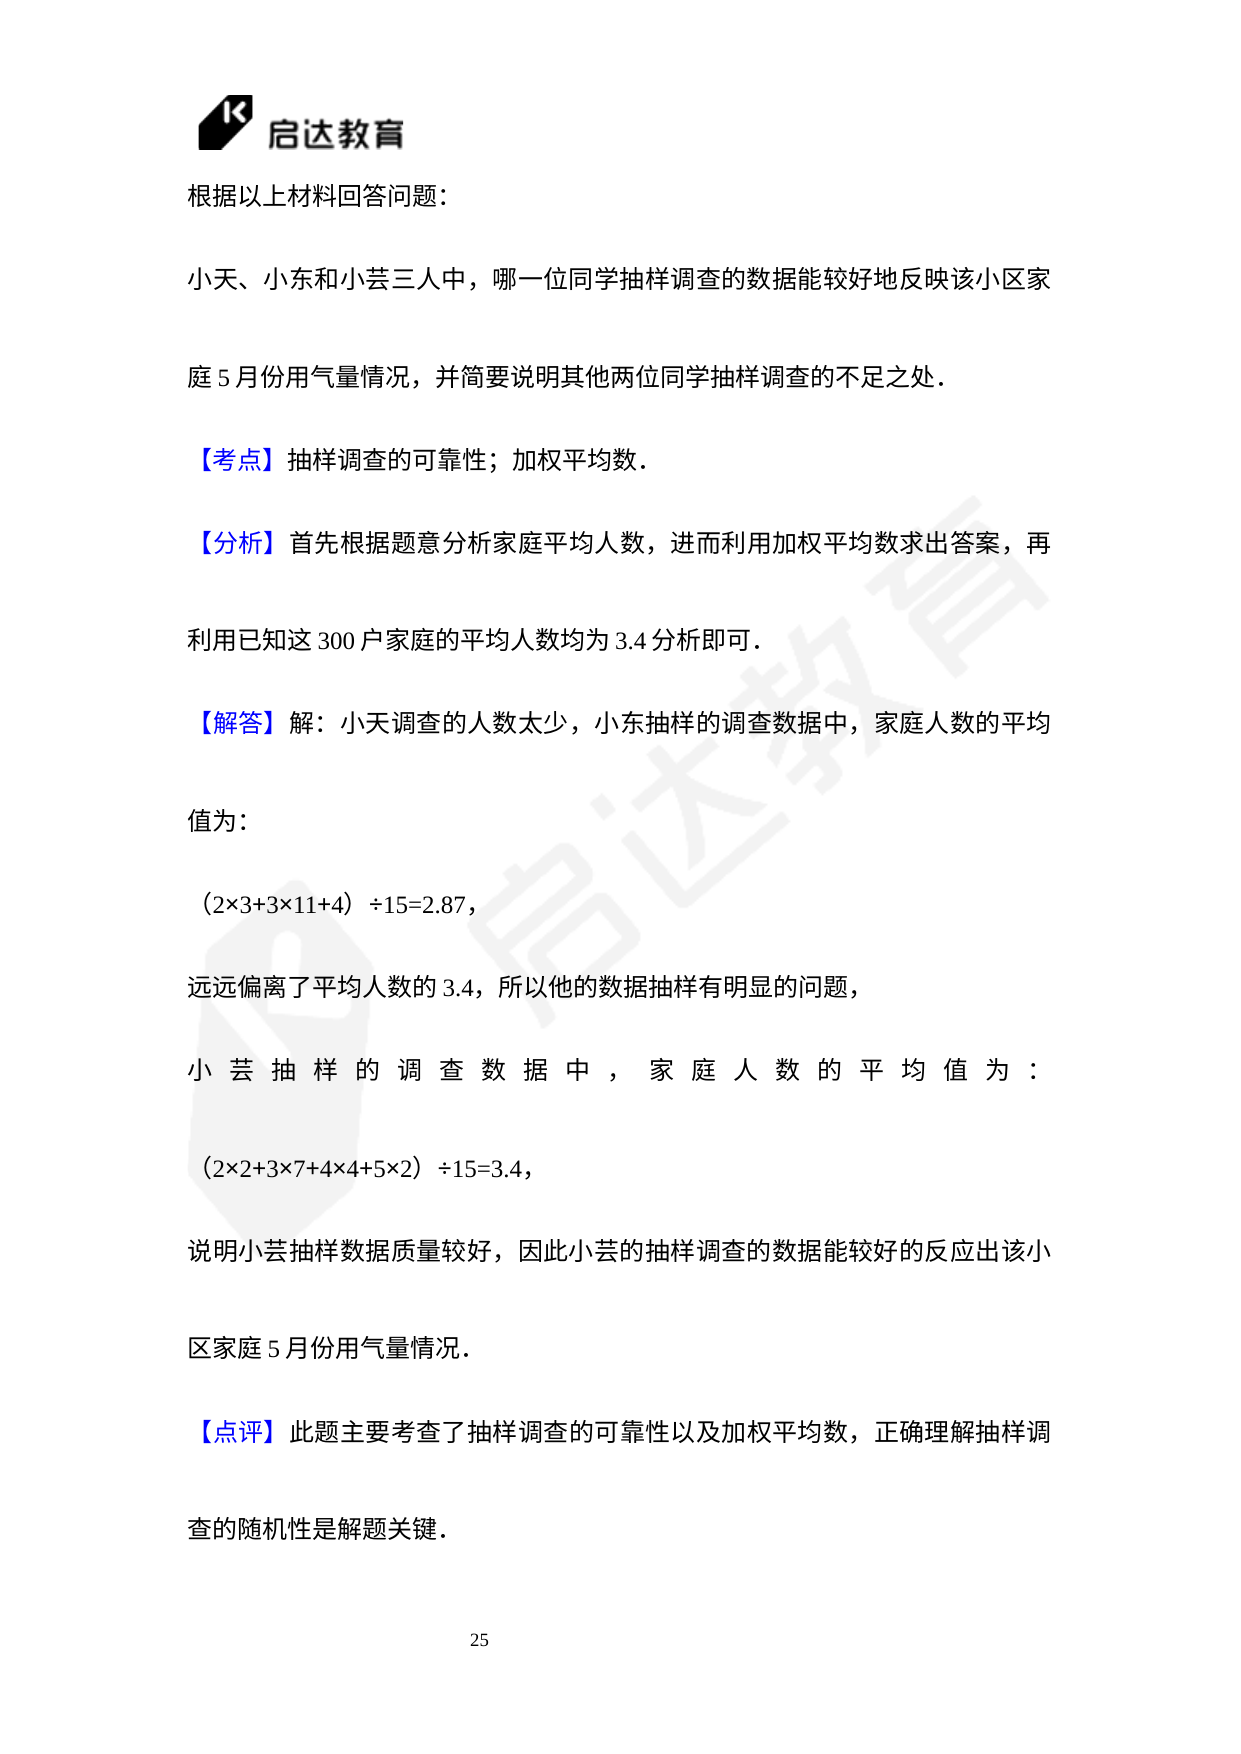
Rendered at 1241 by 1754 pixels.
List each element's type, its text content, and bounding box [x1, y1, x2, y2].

text 【解答】解：小天调查的人数太少，小东抽样的调查数据中，家庭人数的平均值为： [187, 689, 1053, 852]
text 【考点】抽样调查的可靠性；加权平均数．菁优网版权所有 [187, 426, 1053, 491]
picture [198, 95, 404, 150]
text 小芸抽样的调查数据中，家庭人数的平均值为：（2×2+3×7+4×4+5×2）÷15=3.4， [187, 1036, 1053, 1199]
text 远远偏离了平均人数的3.4，所以他的数据抽样有明显的问题， [187, 953, 1053, 1018]
text 【分析】首先根据题意分析家庭平均人数，进而利用加权平均数求出答案，再利用已知这300户家庭的平均人数均为3.4分析即可． [187, 509, 1053, 671]
text 根据以上材料回答问题： [187, 162, 1053, 227]
text 说明小芸抽样数据质量较好，因此小芸的抽样调查的数据能较好的反应出该小区家庭5月份用气量情况． [187, 1217, 1053, 1379]
text 小天、小东和小芸三人中，哪一位同学抽样调查的数据能较好地反映该小区家庭5月份用气量情况，并简要说明其他两位同学抽样调查的不足之处． [187, 245, 1053, 408]
text （2×3+3×11+4）÷15=2.87， [187, 870, 1053, 935]
text 【点评】此题主要考查了抽样调查的可靠性以及加权平均数，正确理解抽样调查的随机性是解题关键． [187, 1398, 1053, 1560]
